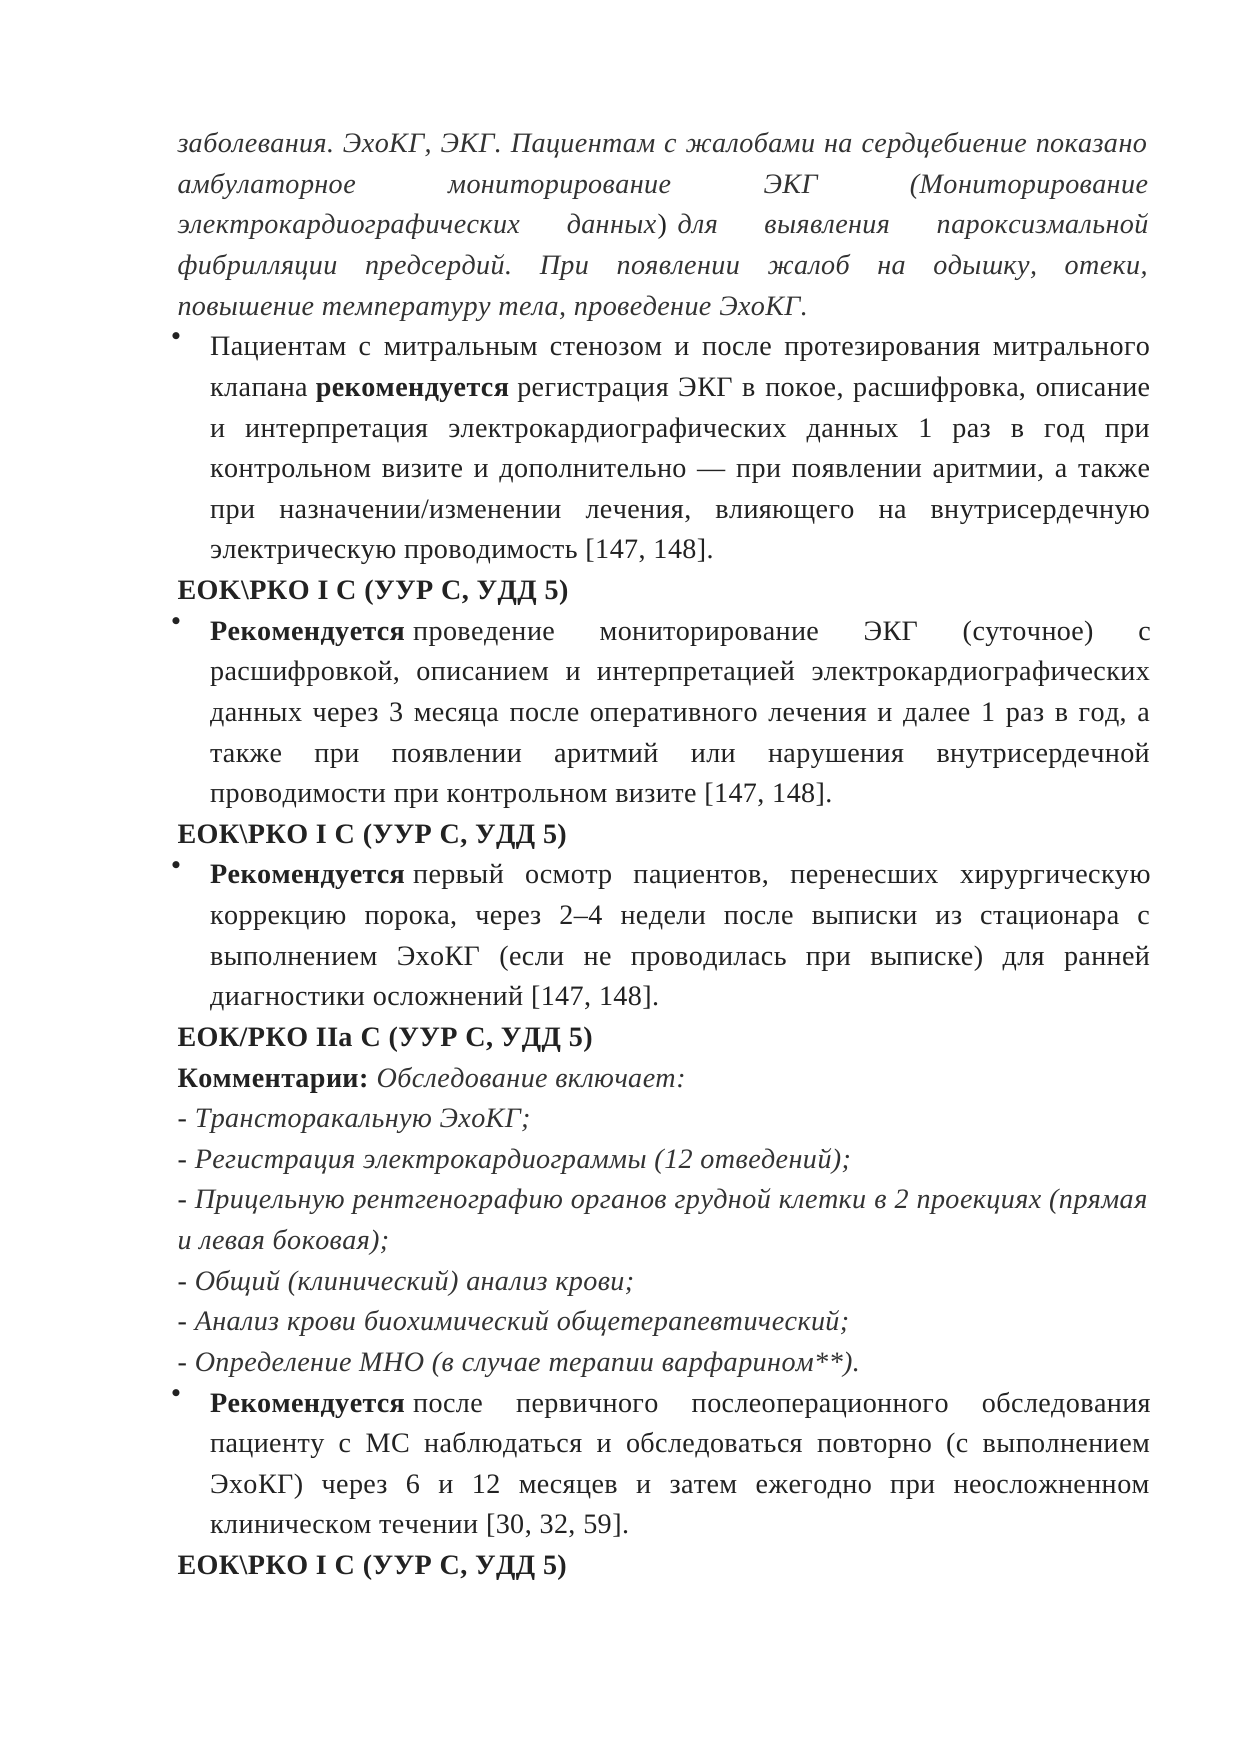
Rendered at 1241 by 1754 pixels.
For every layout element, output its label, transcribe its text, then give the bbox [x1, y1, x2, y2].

list Рекомендуется после первичного послеоперационного обследования пациенту с МС наблюдаться и обследоваться повторно (с выполнением ЭхоКГ) через 6 и 12 месяцев и затем ежегодно при неосложненном клиническом течении [30, 32, 59]. [172, 1377, 1152, 1540]
list Рекомендуется первый осмотр пациентов, перенесших хирургическую коррекцию порока, через 2–4 недели после выписки из стационара с выполнением ЭхоКГ (если не проводилась при выписке) для ранней диагностики осложнений [147, 148]. [172, 849, 1152, 1012]
list Пациентам с митральным стенозом и после протезирования митрального клапана рекомендуется регистрация ЭКГ в покое, расшифровка, описание и интерпретация электрокардиографических данных 1 раз в год при контрольном визите и дополнительно — при появлении аритмии, а также при назначении/изменении лечения, влияющего на внутрисердечную электрическую проводимость [147, 148]. [172, 321, 1152, 565]
text - Трансторакальную ЭхоКГ; [177, 1093, 1152, 1134]
text ЕОК/РКО IIa C (УУР С, УДД 5) [177, 1012, 1152, 1052]
text - Анализ крови биохимический общетерапевтический; [177, 1296, 1152, 1337]
text - Прицельную рентгенографию органов грудной клетки в 2 проекциях (прямая и левая боковая); [177, 1174, 1152, 1256]
text ЕОК\РКО I C (УУР С, УДД 5) [177, 809, 1152, 849]
text - Регистрация электрокардиограммы (12 отведений); [177, 1134, 1152, 1174]
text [177, 118, 1152, 321]
text Комментарии: Обследование включает: [177, 1052, 1152, 1093]
text EОК\РКО I C (УУР C, УДД 5) [177, 1540, 1152, 1581]
text - Определение МНО (в случае терапии варфарином**). [177, 1337, 1152, 1377]
list Рекомендуется проведение мониторирование ЭКГ (суточное) с расшифровкой, описанием и интерпретацией электрокардиографических данных через 3 месяца после оперативного лечения и далее 1 раз в год, а также при появлении аритмий или нарушения внутрисердечной проводимости при контрольном визите [147, 148]. [172, 606, 1152, 809]
text EOK\РКО I C (УУР С, УДД 5) [177, 565, 1152, 606]
text - Общий (клинический) анализ крови; [177, 1256, 1152, 1296]
